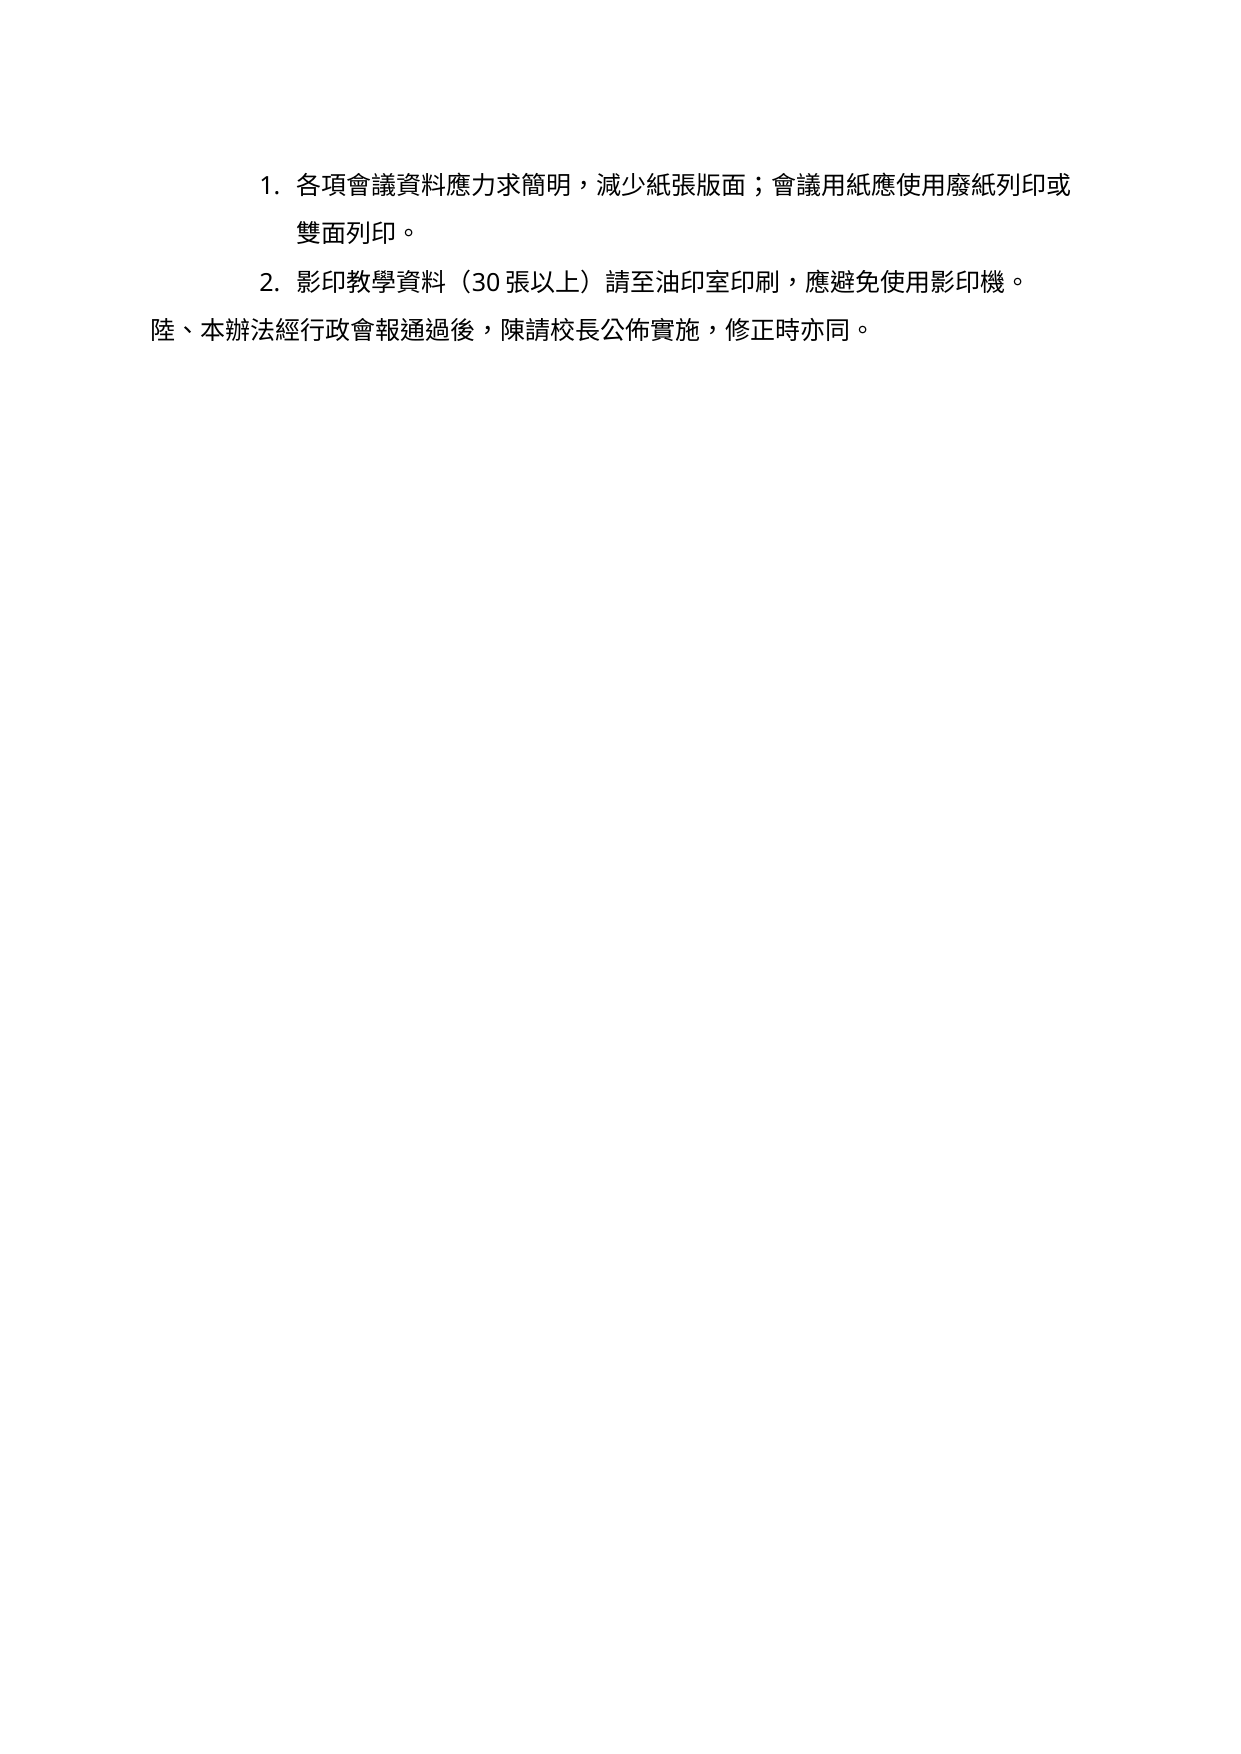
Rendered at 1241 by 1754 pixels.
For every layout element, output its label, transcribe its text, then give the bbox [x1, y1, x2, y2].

list 各項會議資料應力求簡明，減少紙張版面；會議用紙應使用廢紙列印或雙面列印。 [259, 164, 1090, 251]
list 本辦法經行政會報通過後，陳請校長公佈實施，修正時亦同。 [150, 310, 1090, 347]
list 影印教學資料（30張以上）請至油印室印刷，應避免使用影印機。 [259, 262, 1090, 299]
